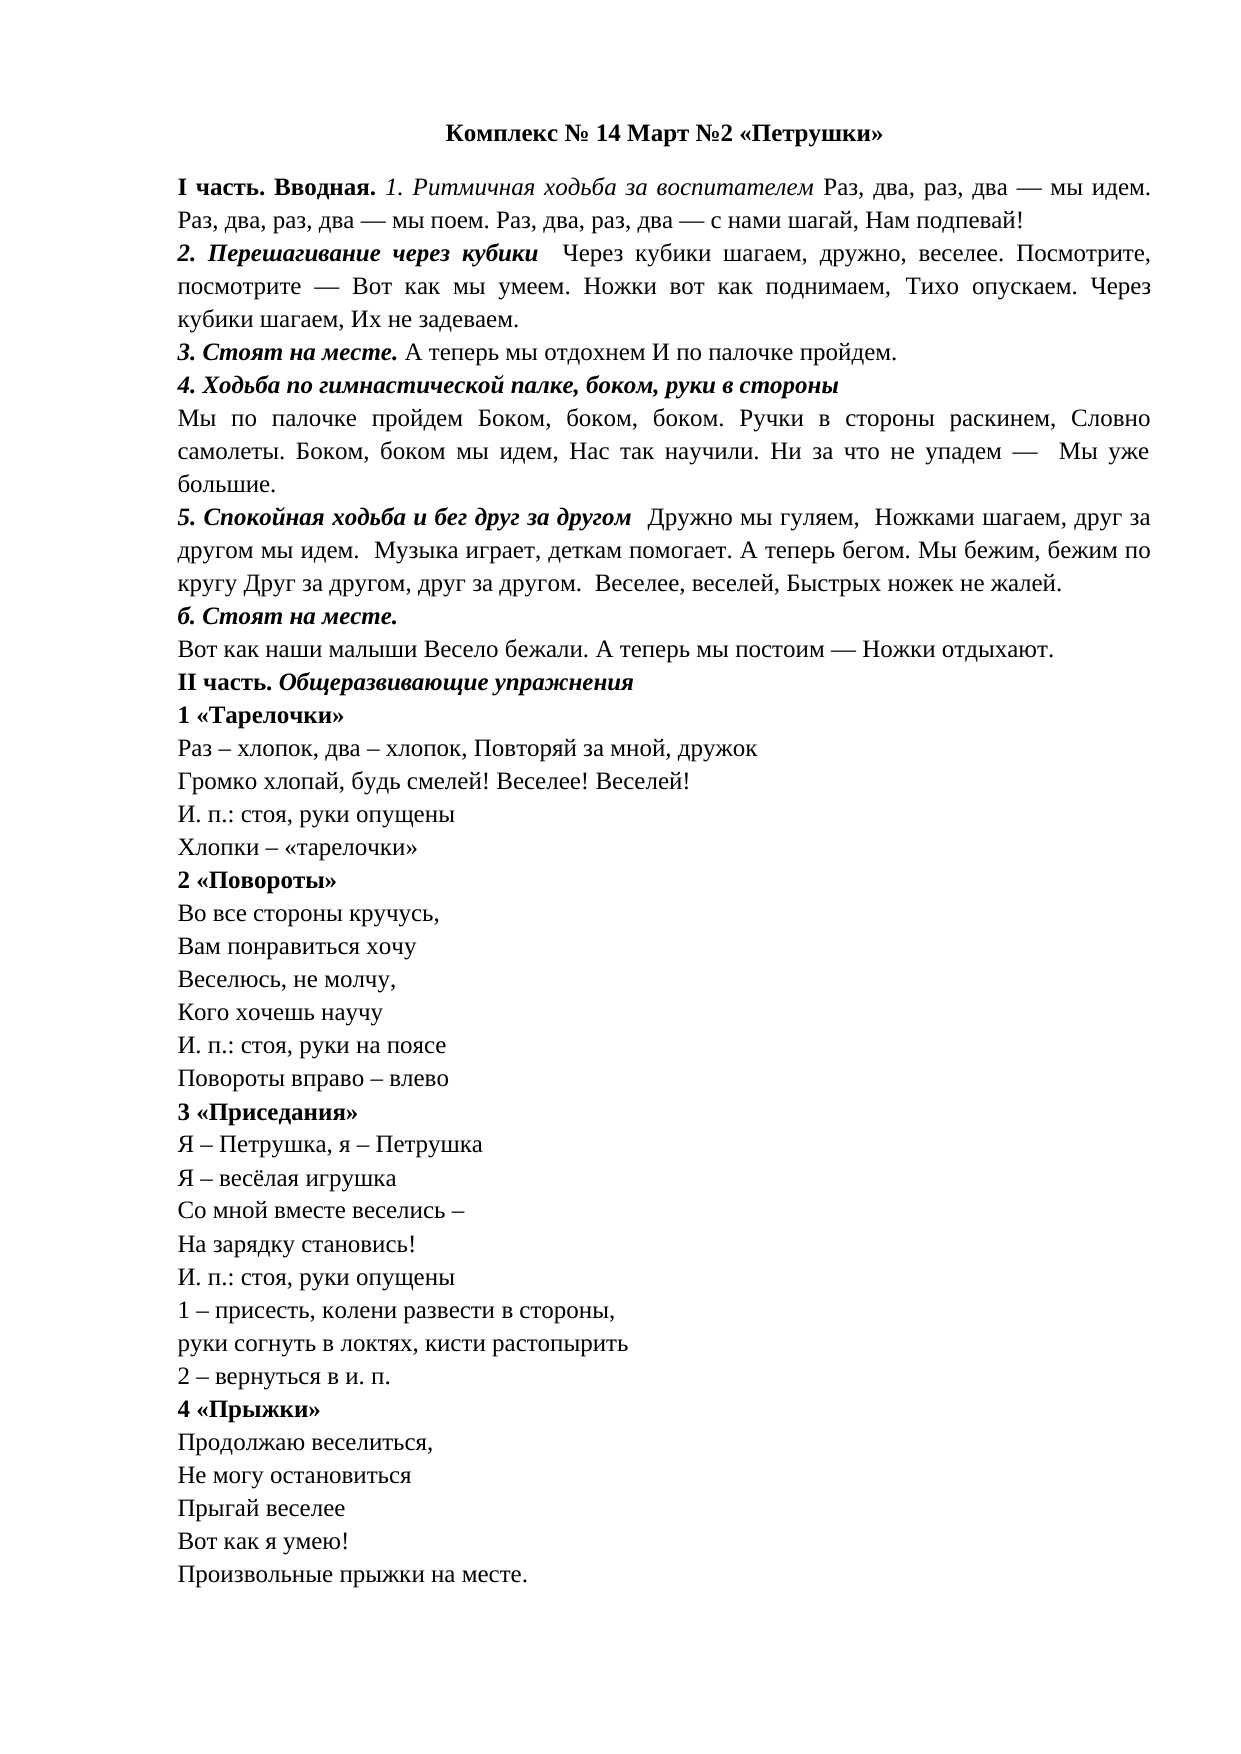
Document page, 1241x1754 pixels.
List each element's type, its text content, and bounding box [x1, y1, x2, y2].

text 5. Спокойная ходьба и бег друг за другом Дружно мы гуляем, Ножками шагаем, друг за другом мы идем. Музыка играет, деткам помогает. А теперь бегом. Мы бежим, бежим по кругу Друг за другом, друг за другом. Веселее, веселей, Быстрых ножек не жалей. [177, 502, 1152, 597]
text б. Стоят на месте. [177, 601, 1152, 630]
text Комплекс № 14 Март №2 «Петрушки» [177, 118, 1152, 147]
text I часть. Вводная. 1. Ритмичная ходьба за воспитателем Раз, два, раз, два — мы идем. Раз, два, раз, два — мы поем. Раз, два, раз, два — с нами шагай, Нам подпевай! [177, 172, 1152, 234]
text 4. Ходьба по гимнастической палке, боком, руки в стороны [177, 370, 1152, 399]
text 2. Перешагивание через кубики Через кубики шагаем, дружно, веселее. Посмотрите, посмотрите — Вот как мы умеем. Ножки вот как поднимаем, Тихо опускаем. Через кубики шагаем, Их не задеваем. [177, 238, 1152, 333]
text II часть. Общеразвивающие упражнения [177, 667, 1152, 696]
text 3. Стоят на месте. А теперь мы отдохнем И по палочке пройдем. [177, 337, 1152, 366]
text Вот как наши малыши Весело бежали. А теперь мы постоим — Ножки отдыхают. [177, 634, 1152, 663]
text Мы по палочке пройдем Боком, боком, боком. Ручки в стороны раскинем, Словно самолеты. Боком, боком мы идем, Нас так научили. Ни за что не упадем — Мы уже большие. [177, 403, 1152, 498]
text 1 «Тарелочки» Раз – хлопок, два – хлопок, Повторяй за мной, дружок Громко хлопай, будь смелей! Веселее! Веселей! И. п.: стоя, руки опущены Хлопки – «тарелочки» 2 «Повороты» Во все стороны кручусь, Вам понравиться хочу Веселюсь, не молчу, Кого хочешь научу И. п.: стоя, руки на поясе Повороты вправо – влево 3 «Приседания» Я – Петрушка, я – Петрушка Я – весёлая игрушка Со мной вместе веселись – На зарядку становись! И. п.: стоя, руки опущены 1 – присесть, колени развести в стороны, руки согнуть в локтях, кисти растопырить 2 – вернуться в и. п. 4 «Прыжки» Продолжаю веселиться, Не могу остановиться Прыгай веселее Вот как я умею! Произвольные прыжки на месте. [177, 700, 1152, 1588]
